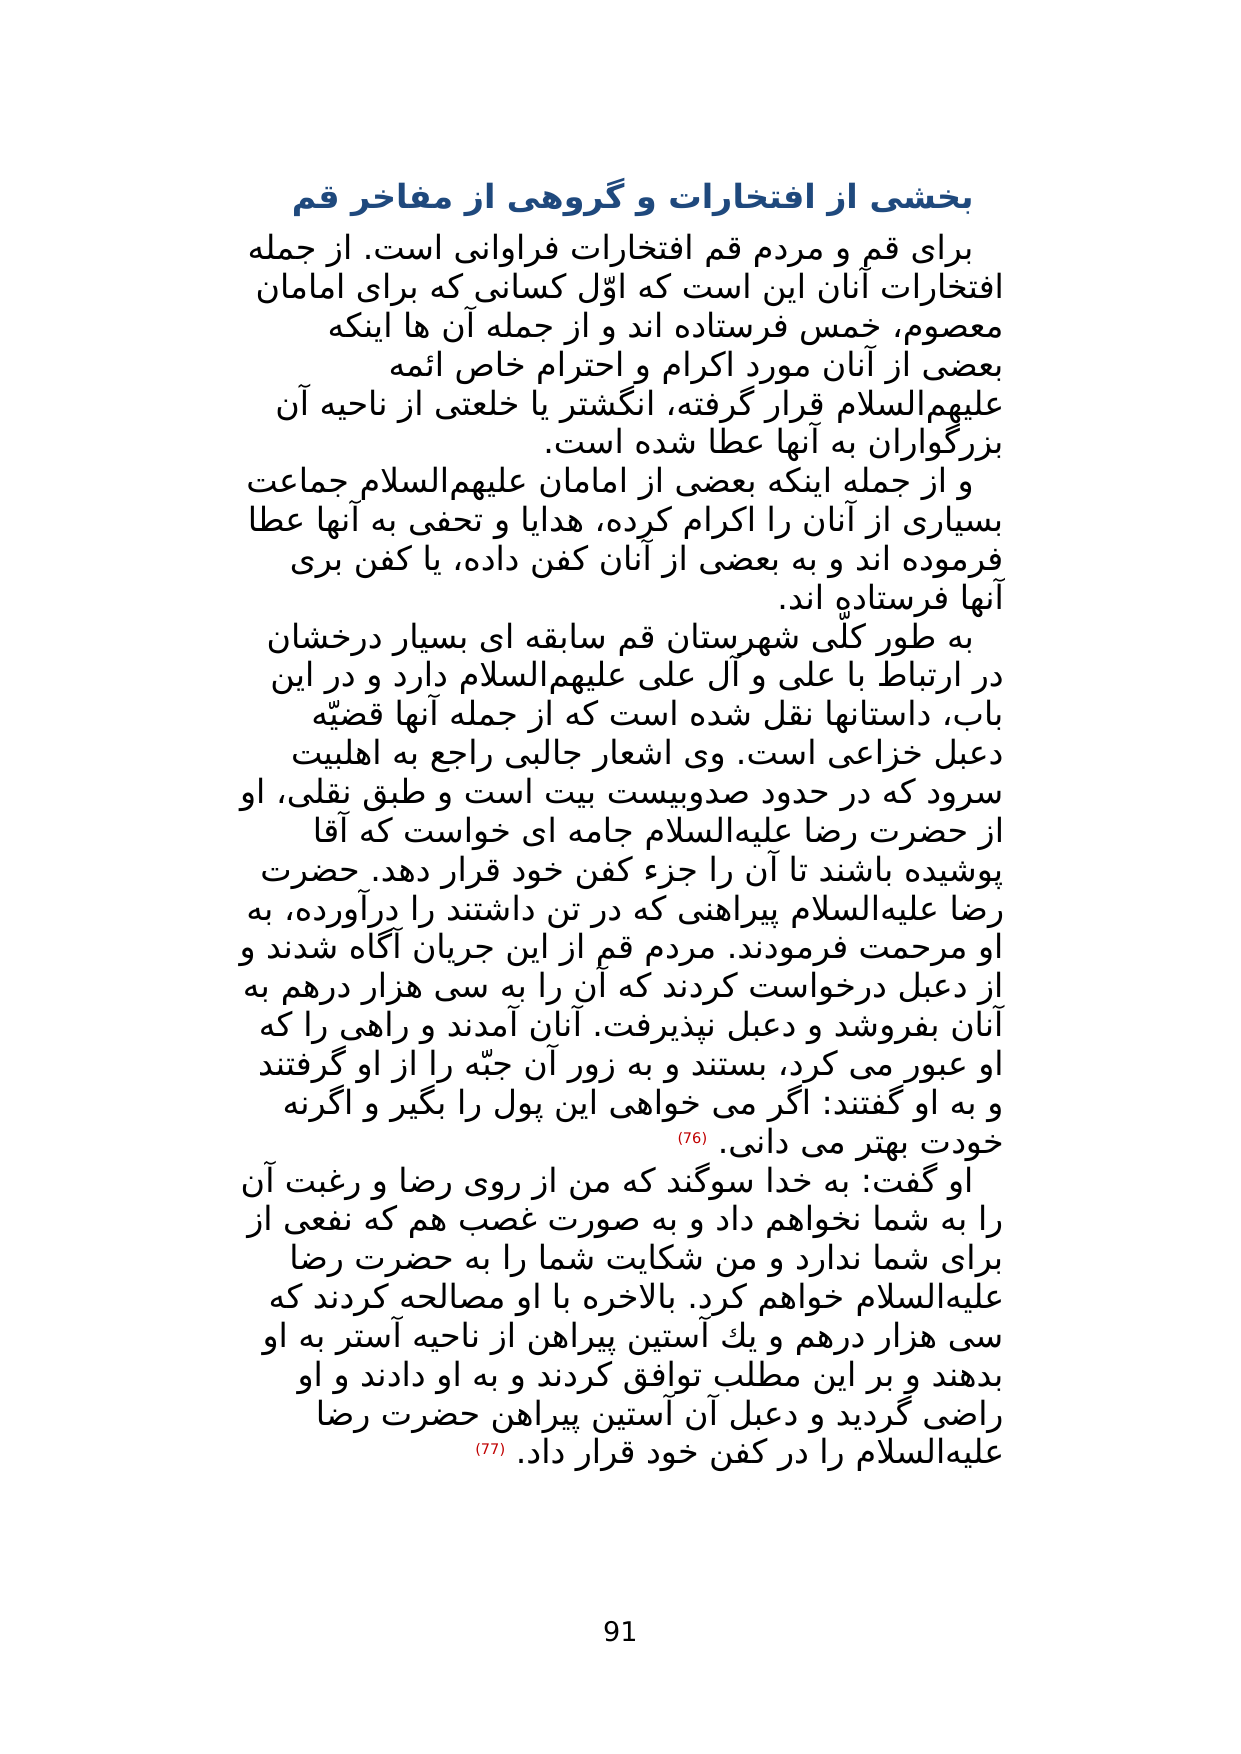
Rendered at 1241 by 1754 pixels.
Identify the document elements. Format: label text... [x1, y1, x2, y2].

text و از جمله اينكه بعضى از امامان عليهم‌السلام جماعت بسيارى از آنان را اكرام كرده، هدايا و تحفى به آنها عطا فرموده اند و به بعضى از آنان كفن داده، يا كفن برى آنها فرستاده اند. [236, 462, 1004, 617]
subtitle بخشى از افتخارات و گروهى از مفاخر قم [236, 177, 1004, 216]
text براى قم و مردم قم افتخارات فراوانى است. از جمله افتخارات آنان اين است كه اوّل كسانى كه براى امامان معصوم، خمس فرستاده اند و از جمله آن ها اينكه بعضى از آنان مورد اكرام و احترام خاص ائمه عليهم‌السلام قرار گرفته، انگشتر يا خلعتى از ناحيه آن بزرگواران به آنها عطا شده است. [236, 228, 1004, 462]
text به طور كلّى شهرستان قم سابقه اى بسيار درخشان در ارتباط با على و آل على عليهم‌السلام دارد و در اين باب، داستانها نقل شده است كه از جمله آنها قضيّه دعبل خزاعى است. وى اشعار جالبى راجع به اهلبيت سرود كه در حدود صدوبيست بيت است و طبق نقلى، او از حضرت رضا عليه‌السلام جامه اى خواست كه آقا پوشيده باشند تا آن را جزء كفن خود قرار دهد. حضرت رضا عليه‌السلام پيراهنى كه در تن داشتند را درآورده، به او مرحمت فرمودند. مردم قم از اين جريان آگاه شدند و از دعبل درخواست كردند كه آن را به سى هزار درهم به آنان بفروشد و دعبل نپذيرفت. آنان آمدند و راهى را كه او عبور مى كرد، بستند و به زور آن جبّه را از او گرفتند و به او گفتند: اگر مى خواهى اين پول را بگير و اگرنه خودت بهتر مى دانى. (76) [236, 617, 1004, 1161]
text او گفت: به خدا سوگند كه من از روى رضا و رغبت آن را به شما نخواهم داد و به صورت غصب هم كه نفعى از براى شما ندارد و من شكايت شما را به حضرت رضا عليه‌السلام خواهم كرد. بالاخره با او مصالحه كردند كه سى هزار درهم و يك آستين پيراهن از ناحيه آستر به او بدهند و بر اين مطلب توافق كردند و به او دادند و او راضى گرديد و دعبل آن آستين پيراهن حضرت رضا عليه‌السلام را در كفن خود قرار داد. (77) [236, 1161, 1004, 1472]
